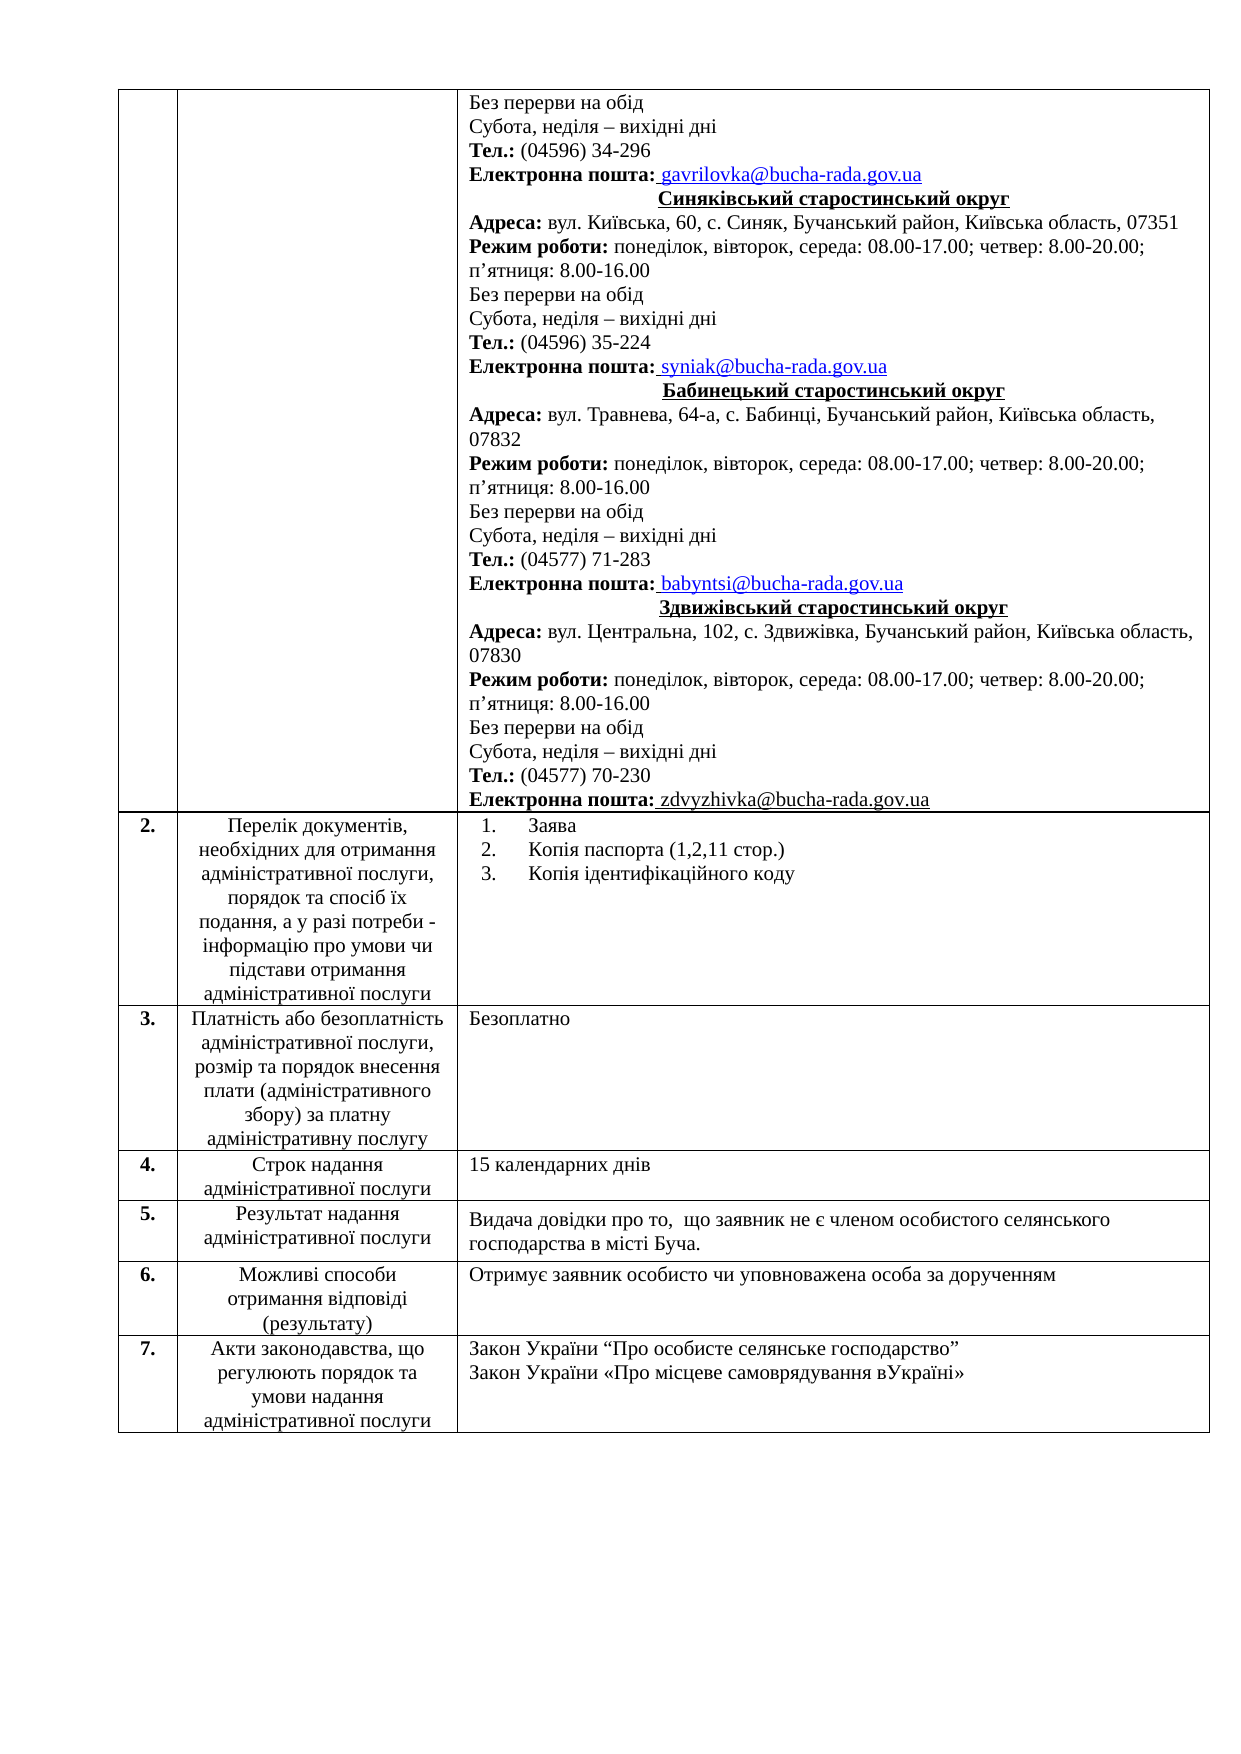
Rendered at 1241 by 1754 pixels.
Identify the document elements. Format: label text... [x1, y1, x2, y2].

table_cell Отримує заявник особисто чи уповноважена особа за дорученням [458, 1262, 1209, 1334]
table_cell Платність або безоплатність адміністративної послуги, розмір та порядок внесення плати (адміністративного збору) за платну адміністративну послугу [391, 1006, 457, 1150]
table_cell 15 календарних днів [458, 1151, 1209, 1199]
table_header 1. [119, 90, 177, 811]
table_cell Можливі способи отримання відповіді (результату) [372, 1262, 457, 1334]
table_cell 3. [119, 1006, 177, 1150]
table_cell 7. [119, 1336, 177, 1432]
table_cell 5. [119, 1201, 177, 1261]
table_cell 4. [119, 1151, 177, 1199]
table_cell Платність або безоплатність адміністративної послуги, розмір та порядок внесення плати (адміністративного збору) за платну адміністративну послугу [178, 1006, 244, 1150]
table_cell Безоплатно [458, 1006, 1209, 1150]
table_cell Строк надання адміністративної послуги [178, 1151, 252, 1199]
table_cell Акти законодавства, що регулюють порядок та умови надання адміністративної послуги [178, 1336, 457, 1432]
table_cell 6. [119, 1262, 177, 1334]
table_cell Закон України “Про особисте селянське господарство” Закон України «Про місцеве самоврядування вУкраїні» [458, 1336, 1209, 1432]
table_cell Можливі способи отримання відповіді (результату) [178, 1262, 263, 1334]
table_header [458, 90, 1209, 811]
table_cell 2. [119, 813, 177, 1005]
table_cell Видача довідки про то, що заявник не є членом особистого селянського господарства в місті Буча. [458, 1201, 1209, 1261]
table_cell Строк надання адміністративної послуги [383, 1151, 457, 1199]
table_cell Результат надання адміністративної послуги [178, 1201, 457, 1261]
table_cell Заява Копія паспорта (1,2,11 стор.) Копія ідентифікаційного коду [458, 813, 1209, 1005]
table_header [178, 90, 457, 811]
